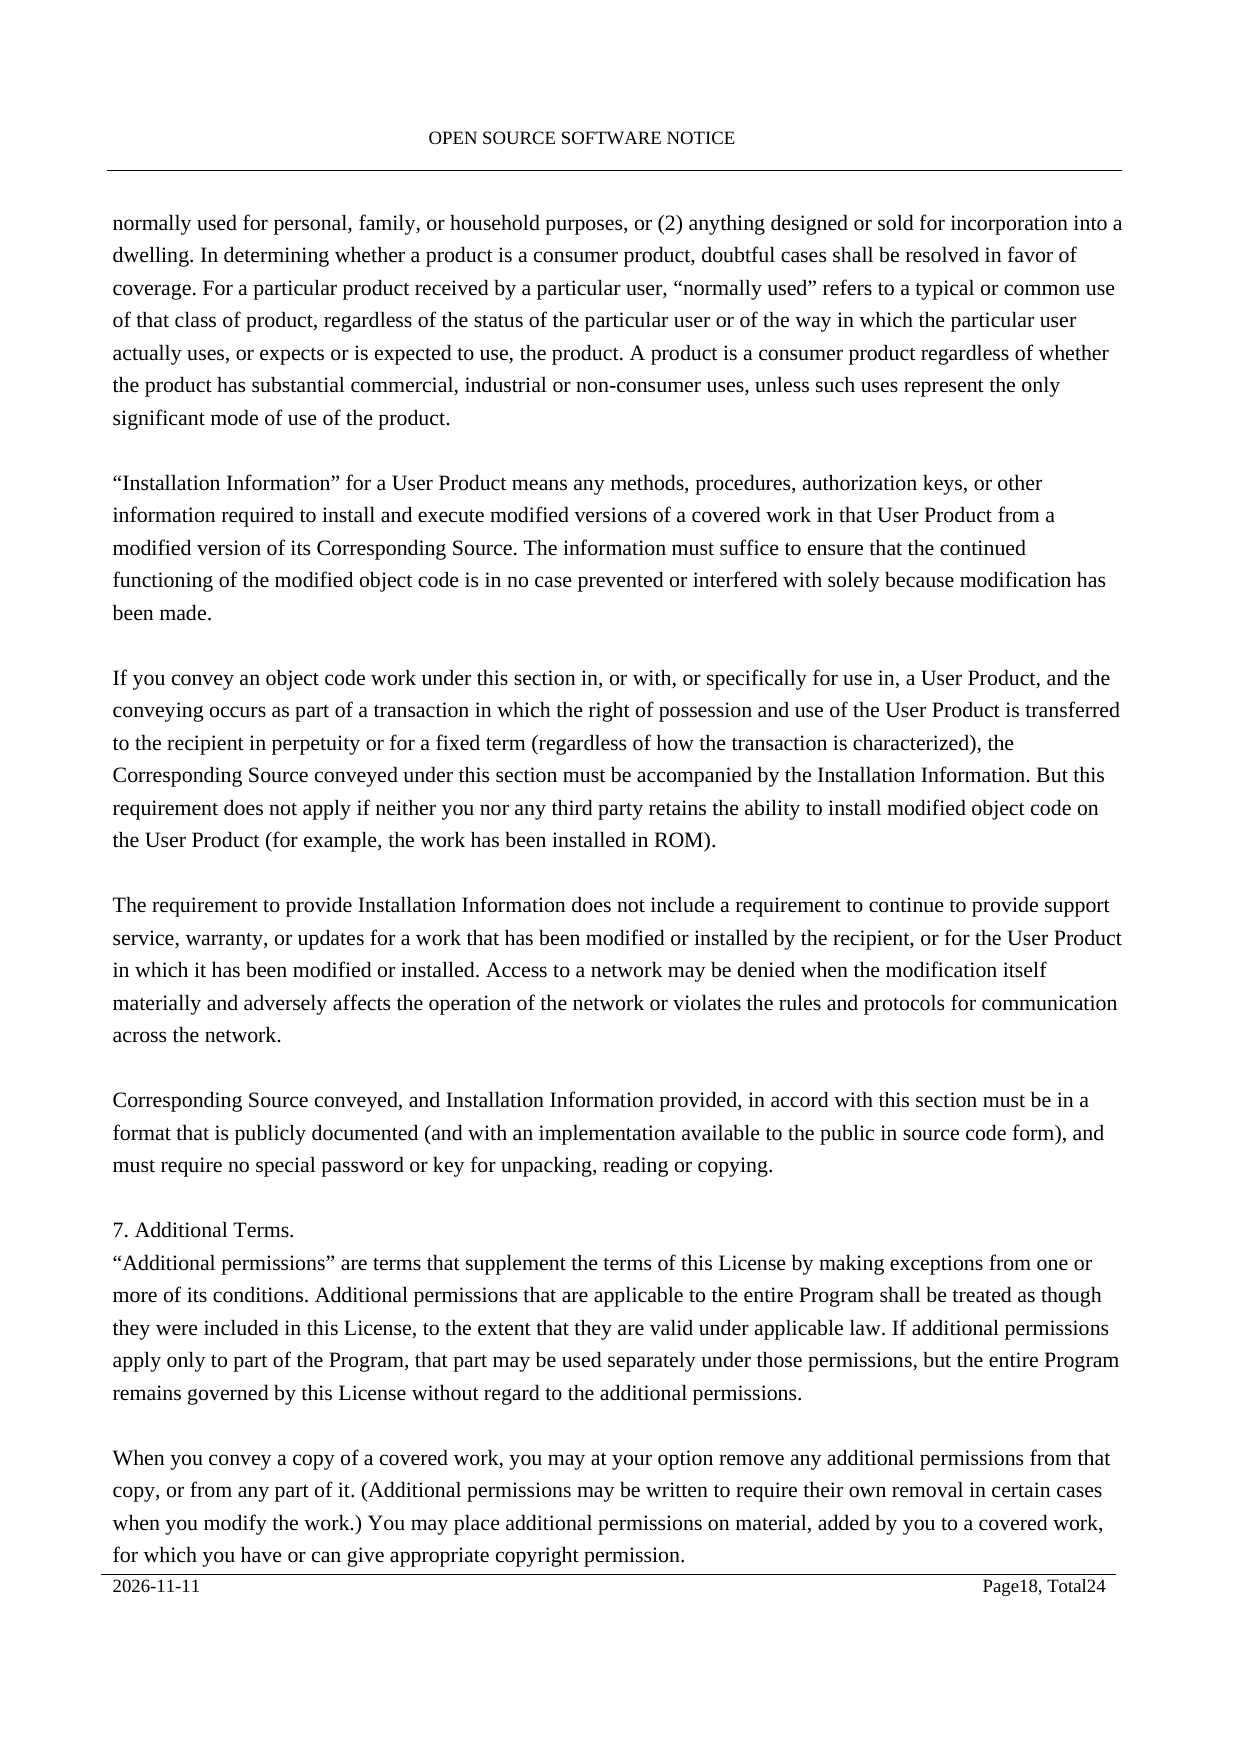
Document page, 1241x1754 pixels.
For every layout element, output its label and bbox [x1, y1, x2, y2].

text [112, 206, 1128, 1571]
